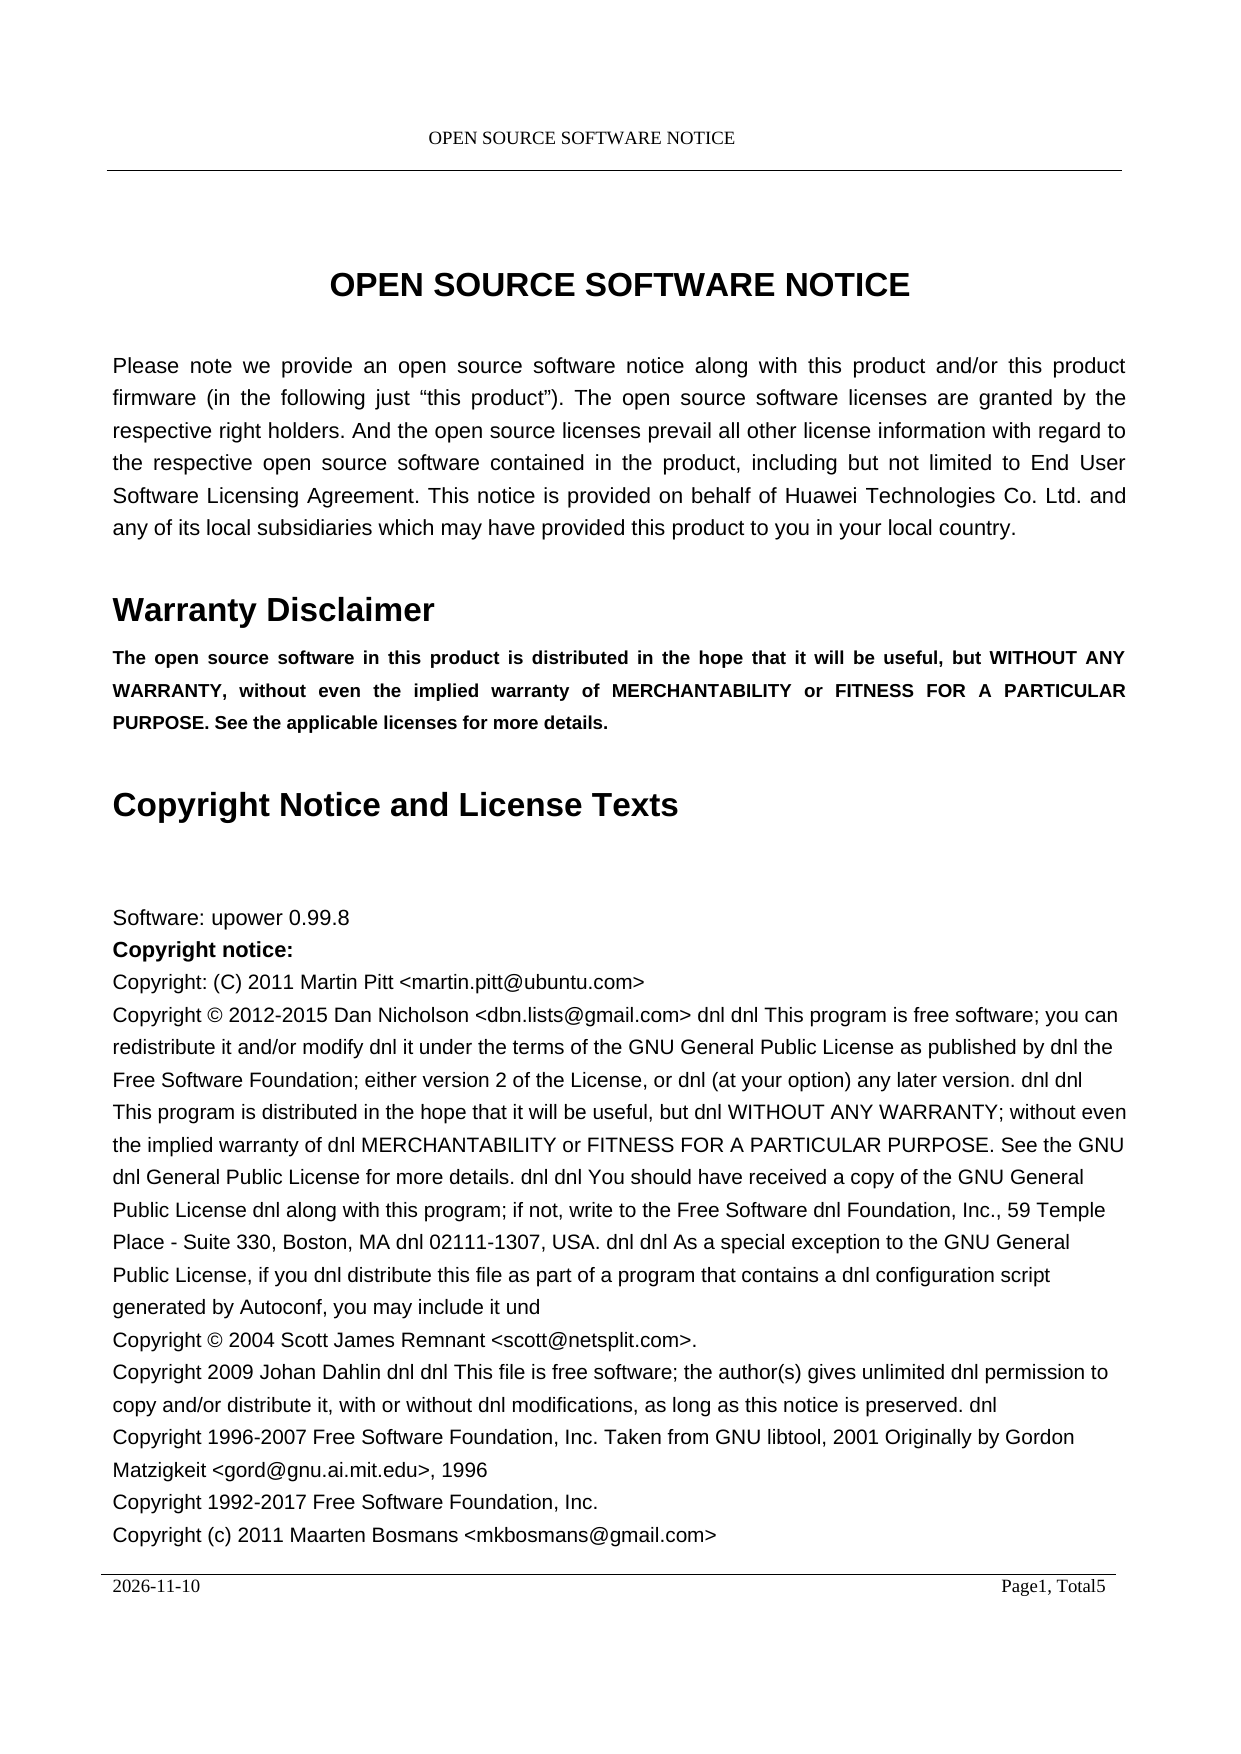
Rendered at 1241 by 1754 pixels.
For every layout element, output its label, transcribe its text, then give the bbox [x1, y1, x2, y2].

text The open source software in this product is distributed in the hope that it will be useful, but WITHOUT ANY WARRANTY, without even the implied warranty of MERCHANTABILITY or FITNESS FOR A PARTICULAR PURPOSE. See the applicable licenses for more details. [112, 641, 1128, 739]
text Copyright notice: [112, 933, 1128, 966]
text Copyright © 2004 Scott James Remnant <scott@netsplit.com>. [112, 1323, 1128, 1356]
text Copyright Notice and License Texts [112, 771, 1128, 836]
text Copyright (c) 2011 Maarten Bosmans <mkbosmans@gmail.com> [112, 1518, 1128, 1551]
text Copyright © 2012-2015 Dan Nicholson <dbn.lists@gmail.com> dnl dnl This program is free software; you can redistribute it and/or modify dnl it under the terms of the GNU General Public License as published by dnl the Free Software Foundation; either version 2 of the License, or dnl (at your option) any later version. dnl dnl This program is distributed in the hope that it will be useful, but dnl WITHOUT ANY WARRANTY; without even the implied warranty of dnl MERCHANTABILITY or FITNESS FOR A PARTICULAR PURPOSE. See the GNU dnl General Public License for more details. dnl dnl You should have received a copy of the GNU General Public License dnl along with this program; if not, write to the Free Software dnl Foundation, Inc., 59 Temple Place - Suite 330, Boston, MA dnl 02111-1307, USA. dnl dnl As a special exception to the GNU General Public License, if you dnl distribute this file as part of a program that contains a dnl configuration script generated by Autoconf, you may include it und [112, 998, 1128, 1323]
text Copyright 1996-2007 Free Software Foundation, Inc. Taken from GNU libtool, 2001 Originally by Gordon Matzigkeit <gord@gnu.ai.mit.edu>, 1996 [112, 1421, 1128, 1486]
text OPEN SOURCE SOFTWARE NOTICE [112, 251, 1128, 316]
text Copyright: (C) 2011 Martin Pitt <martin.pitt@ubuntu.com> [112, 966, 1128, 998]
text Copyright 2009 Johan Dahlin dnl dnl This file is free software; the author(s) gives unlimited dnl permission to copy and/or distribute it, with or without dnl modifications, as long as this notice is preserved. dnl [112, 1356, 1128, 1421]
text Warranty Disclaimer [112, 576, 1128, 641]
text Please note we provide an open source software notice along with this product and/or this product firmware (in the following just “this product”). The open source software licenses are granted by the respective right holders. And the open source licenses prevail all other license information with regard to the respective open source software contained in the product, including but not limited to End User Software Licensing Agreement. This notice is provided on behalf of Huawei Technologies Co. Ltd. and any of its local subsidiaries which may have provided this product to you in your local country. [112, 349, 1128, 544]
text Copyright 1992-2017 Free Software Foundation, Inc. [112, 1486, 1128, 1518]
text Software: upower 0.99.8 [112, 901, 1128, 933]
